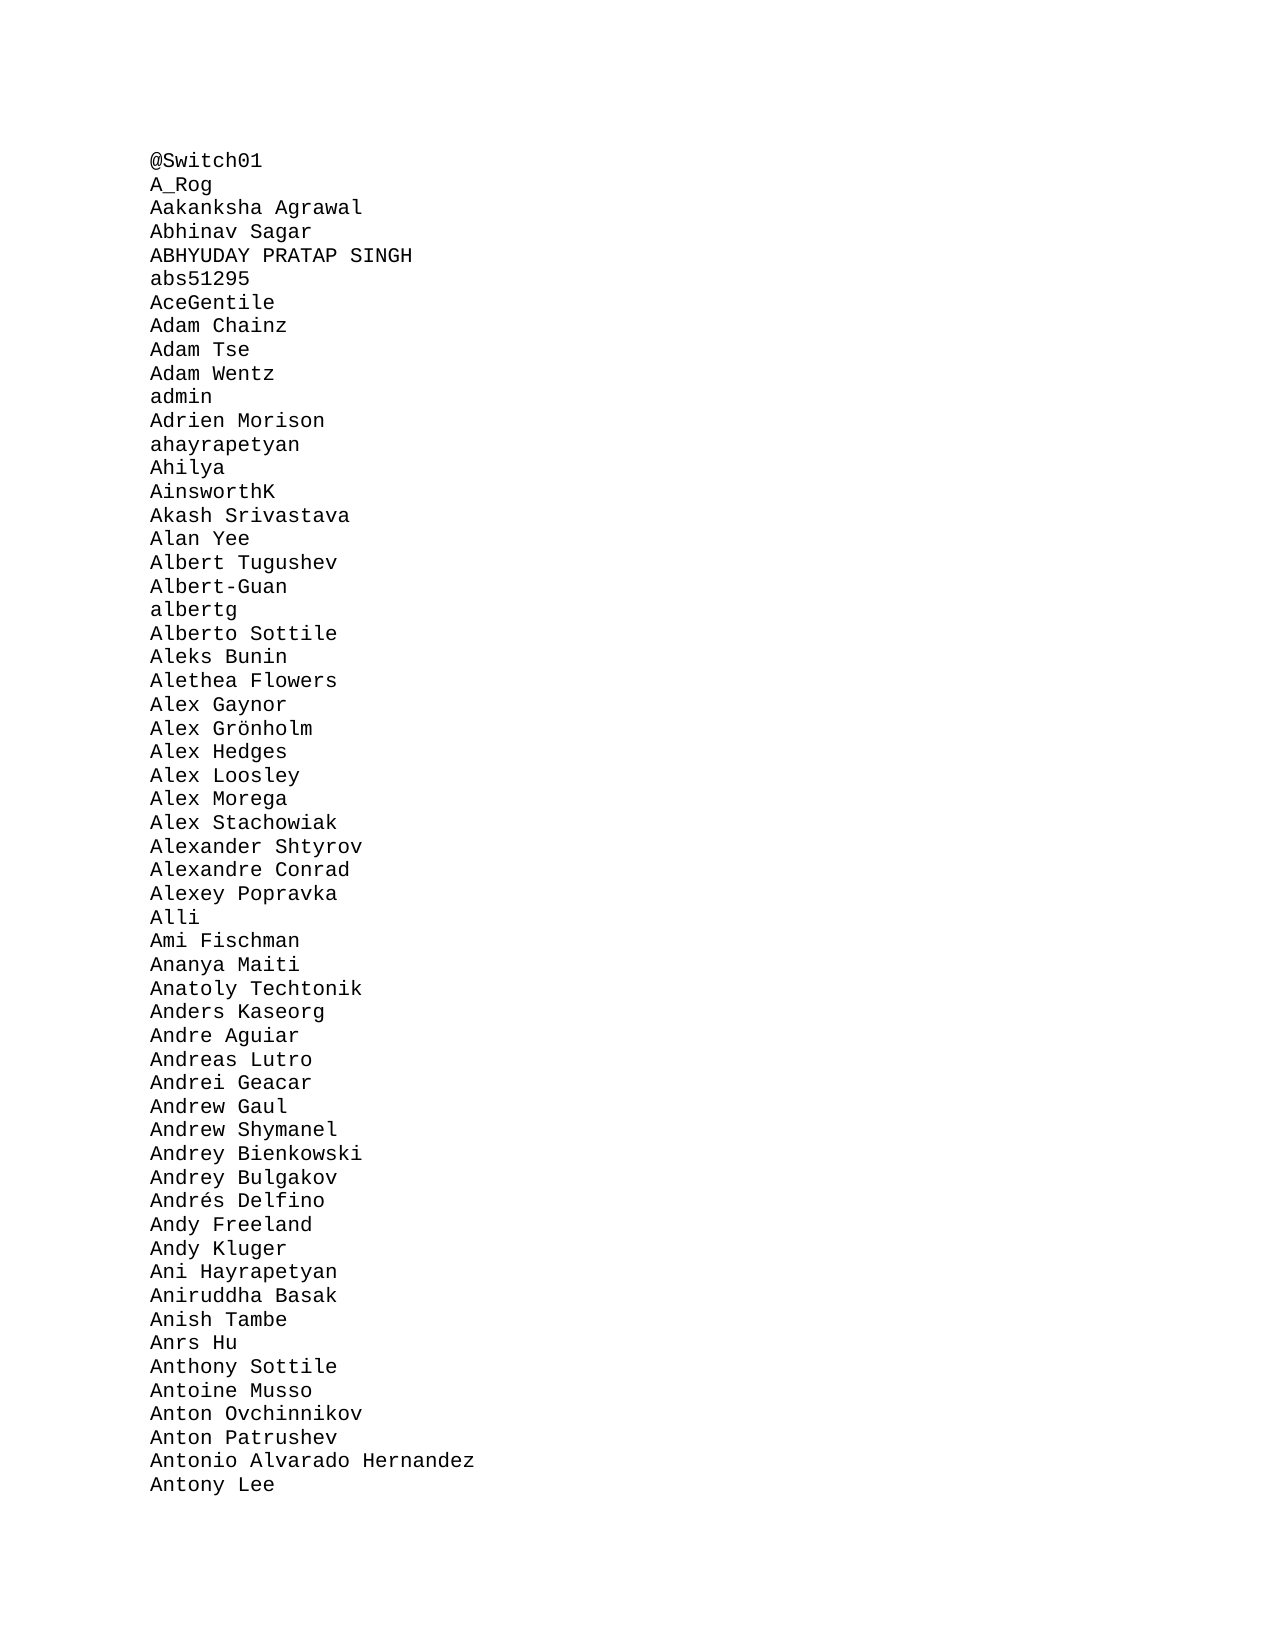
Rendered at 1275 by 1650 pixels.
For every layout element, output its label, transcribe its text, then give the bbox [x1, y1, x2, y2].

text Antony Lee [150, 1474, 1125, 1498]
text Ani Hayrapetyan [150, 1261, 1125, 1285]
text abs51295 [150, 268, 1125, 292]
text ahayrapetyan [150, 434, 1125, 457]
text Alex Loosley [150, 765, 1125, 788]
text Antonio Alvarado Hernandez [150, 1451, 1125, 1474]
text Alexander Shtyrov [150, 836, 1125, 859]
text Andrei Geacar [150, 1072, 1125, 1096]
text Alan Yee [150, 528, 1125, 552]
text Anton Ovchinnikov [150, 1403, 1125, 1427]
text Andrew Shymanel [150, 1119, 1125, 1143]
text @Switch01 [150, 150, 1125, 174]
text Anton Patrushev [150, 1427, 1125, 1451]
text Adam Wentz [150, 363, 1125, 386]
text Anish Tambe [150, 1309, 1125, 1332]
text Andy Freeland [150, 1214, 1125, 1238]
text Abhinav Sagar [150, 221, 1125, 244]
text A_Rog [150, 174, 1125, 197]
text Andrew Gaul [150, 1096, 1125, 1119]
text Adrien Morison [150, 410, 1125, 434]
text albertg [150, 599, 1125, 623]
text admin [150, 386, 1125, 410]
text Ami Fischman [150, 930, 1125, 954]
text Alex Morega [150, 788, 1125, 812]
text ABHYUDAY PRATAP SINGH [150, 244, 1125, 268]
text Akash Srivastava [150, 505, 1125, 528]
text Alex Grönholm [150, 717, 1125, 741]
text Anders Kaseorg [150, 1001, 1125, 1025]
text AceGentile [150, 292, 1125, 316]
text AinsworthK [150, 481, 1125, 505]
text Andrey Bienkowski [150, 1143, 1125, 1167]
text Ananya Maiti [150, 954, 1125, 978]
text Andrés Delfino [150, 1190, 1125, 1214]
text Alexandre Conrad [150, 859, 1125, 883]
text Albert-Guan [150, 576, 1125, 599]
text Adam Tse [150, 339, 1125, 363]
text Alexey Popravka [150, 883, 1125, 907]
text Aakanksha Agrawal [150, 197, 1125, 221]
text Alli [150, 907, 1125, 930]
text Alex Gaynor [150, 694, 1125, 717]
text Alethea Flowers [150, 670, 1125, 694]
text Anthony Sottile [150, 1356, 1125, 1379]
text Aniruddha Basak [150, 1285, 1125, 1309]
text Andrey Bulgakov [150, 1167, 1125, 1190]
text Aleks Bunin [150, 647, 1125, 670]
text Andy Kluger [150, 1238, 1125, 1261]
text Andre Aguiar [150, 1025, 1125, 1048]
text Antoine Musso [150, 1379, 1125, 1403]
text Alex Stachowiak [150, 812, 1125, 836]
text Alex Hedges [150, 741, 1125, 765]
text Alberto Sottile [150, 623, 1125, 647]
text Anatoly Techtonik [150, 978, 1125, 1001]
text Adam Chainz [150, 316, 1125, 339]
text Ahilya [150, 457, 1125, 481]
text Albert Tugushev [150, 552, 1125, 576]
text Andreas Lutro [150, 1048, 1125, 1072]
text Anrs Hu [150, 1332, 1125, 1356]
